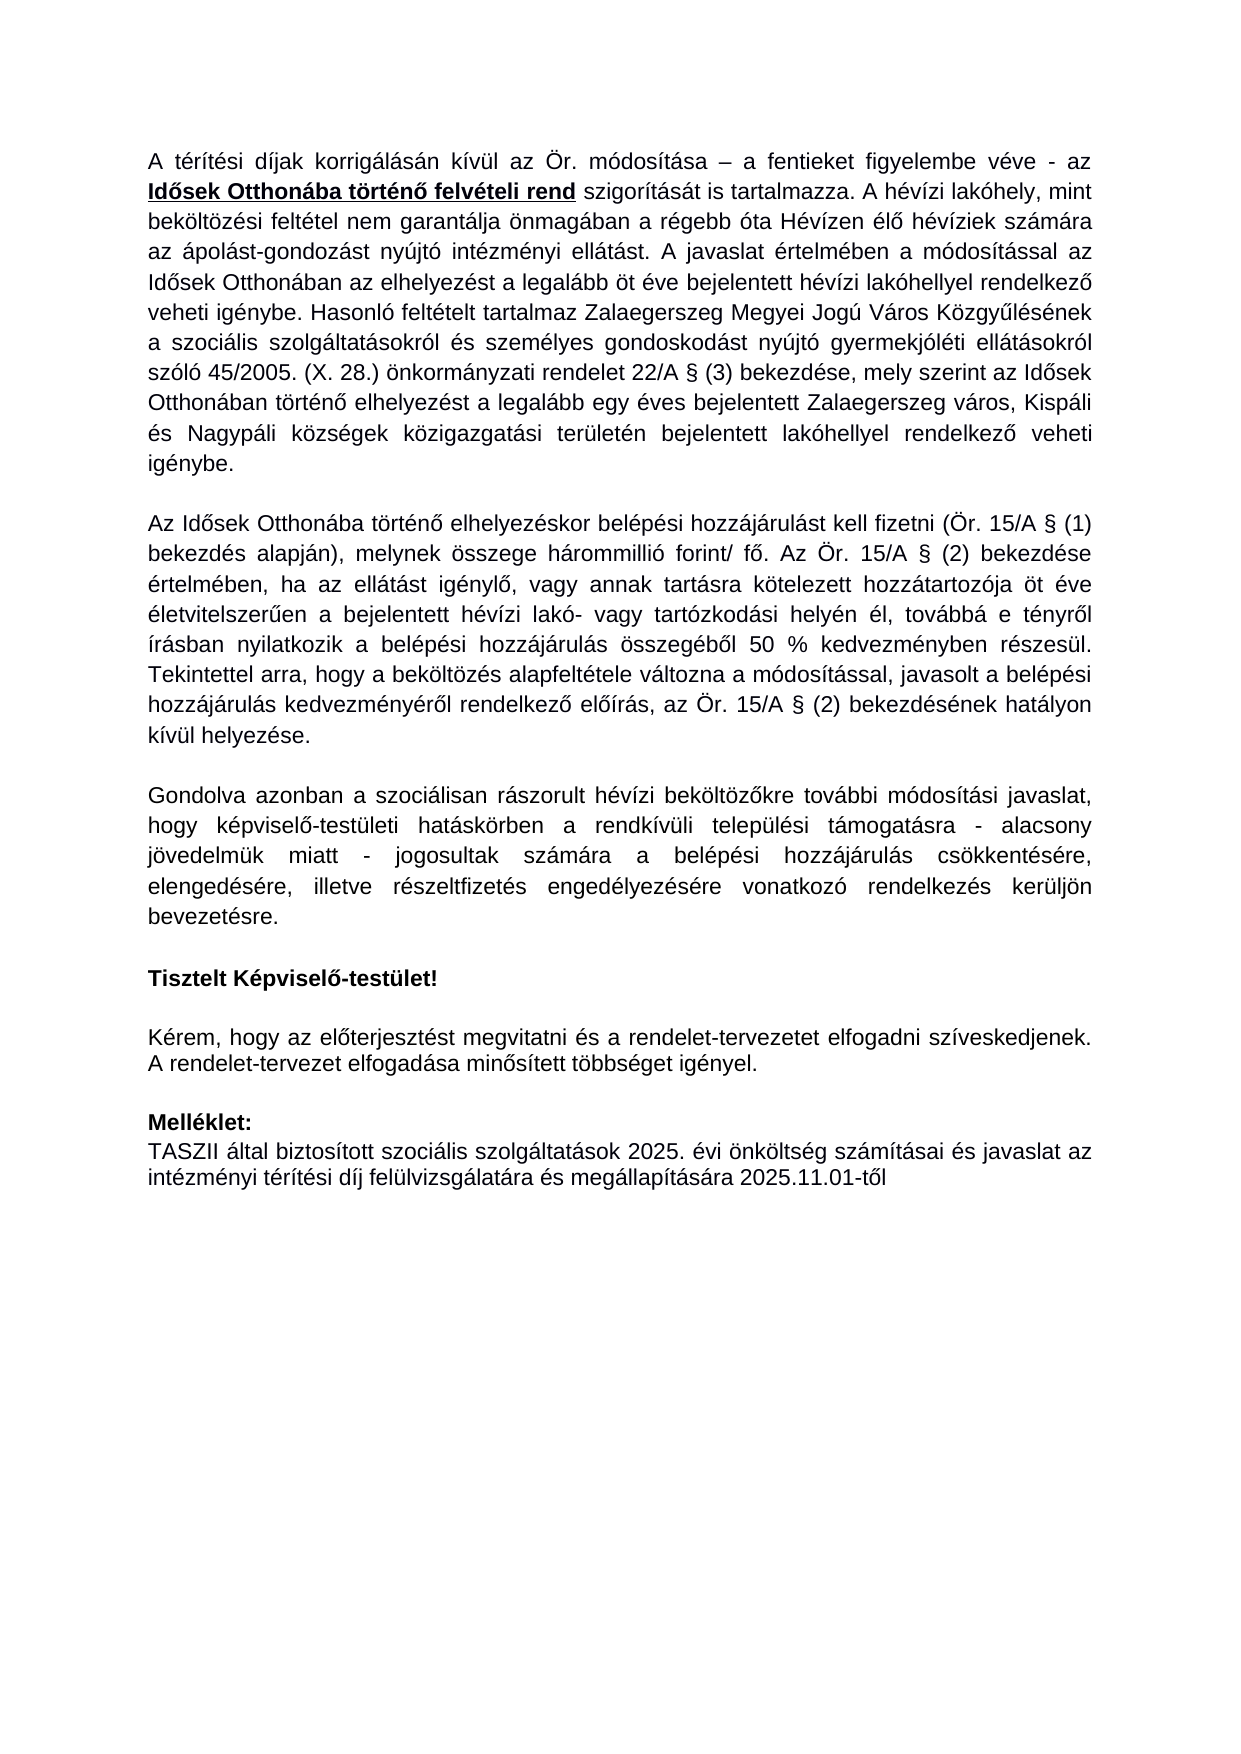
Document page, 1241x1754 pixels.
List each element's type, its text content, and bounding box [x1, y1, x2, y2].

text Tisztelt Képviselő-testület! [148, 965, 1093, 992]
text Melléklet: [148, 1109, 1093, 1135]
text A térítési díjak korrigálásán kívül az Ör. módosítása – a fentieket figyelembe véve - az Idősek Otthonába történő felvételi rend szigorítását is tartalmazza. A hévízi lakóhely, mint beköltözési feltétel nem garantálja önmagában a régebb óta Hévízen élő hévíziek számára az ápolást-gondozást nyújtó intézményi ellátást. A javaslat értelmében a módosítással az Idősek Otthonában az elhelyezést a legalább öt éve bejelentett hévízi lakóhellyel rendelkező veheti igénybe. Hasonló feltételt tartalmaz Zalaegerszeg Megyei Jogú Város Közgyűlésének a szociális szolgáltatásokról és személyes gondoskodást nyújtó gyermekjóléti ellátásokról szóló 45/2005. (X. 28.) önkormányzati rendelet 22/A § (3) bekezdése, mely szerint az Idősek Otthonában történő elhelyezést a legalább egy éves bejelentett Zalaegerszeg város, Kispáli és Nagypáli községek közigazgatási területén bejelentett lakóhellyel rendelkező veheti igénybe. [148, 148, 1093, 476]
text Gondolva azonban a szociálisan rászorult hévízi beköltözőkre további módosítási javaslat, hogy képviselő-testületi hatáskörben a rendkívüli települési támogatásra - alacsony jövedelmük miatt - jogosultak számára a belépési hozzájárulás csökkentésére, elengedésére, illetve részeltfizetés engedélyezésére vonatkozó rendelkezés kerüljön bevezetésre. [148, 782, 1093, 929]
text Az Idősek Otthonába történő elhelyezéskor belépési hozzájárulást kell fizetni (Ör. 15/A § (1) bekezdés alapján), melynek összege hárommillió forint/ fő. Az Ör. 15/A § (2) bekezdése értelmében, ha az ellátást igénylő, vagy annak tartásra kötelezett hozzátartozója öt éve életvitelszerűen a bejelentett hévízi lakó- vagy tartózkodási helyén él, továbbá e tényről írásban nyilatkozik a belépési hozzájárulás összegéből 50 % kedvezményben részesül. Tekintettel arra, hogy a beköltözés alapfeltétele változna a módosítással, javasolt a belépési hozzájárulás kedvezményéről rendelkező előírás, az Ör. 15/A § (2) bekezdésének hatályon kívül helyezése. [148, 510, 1093, 748]
text TASZII által biztosított szociális szolgáltatások 2025. évi önköltség számításai és javaslat az intézményi térítési díj felülvizsgálatára és megállapítására 2025.11.01-től [148, 1138, 1093, 1191]
text Kérem, hogy az előterjesztést megvitatni és a rendelet-tervezetet elfogadni szíveskedjenek. A rendelet-tervezet elfogadása minősített többséget igényel. [148, 1024, 1093, 1076]
